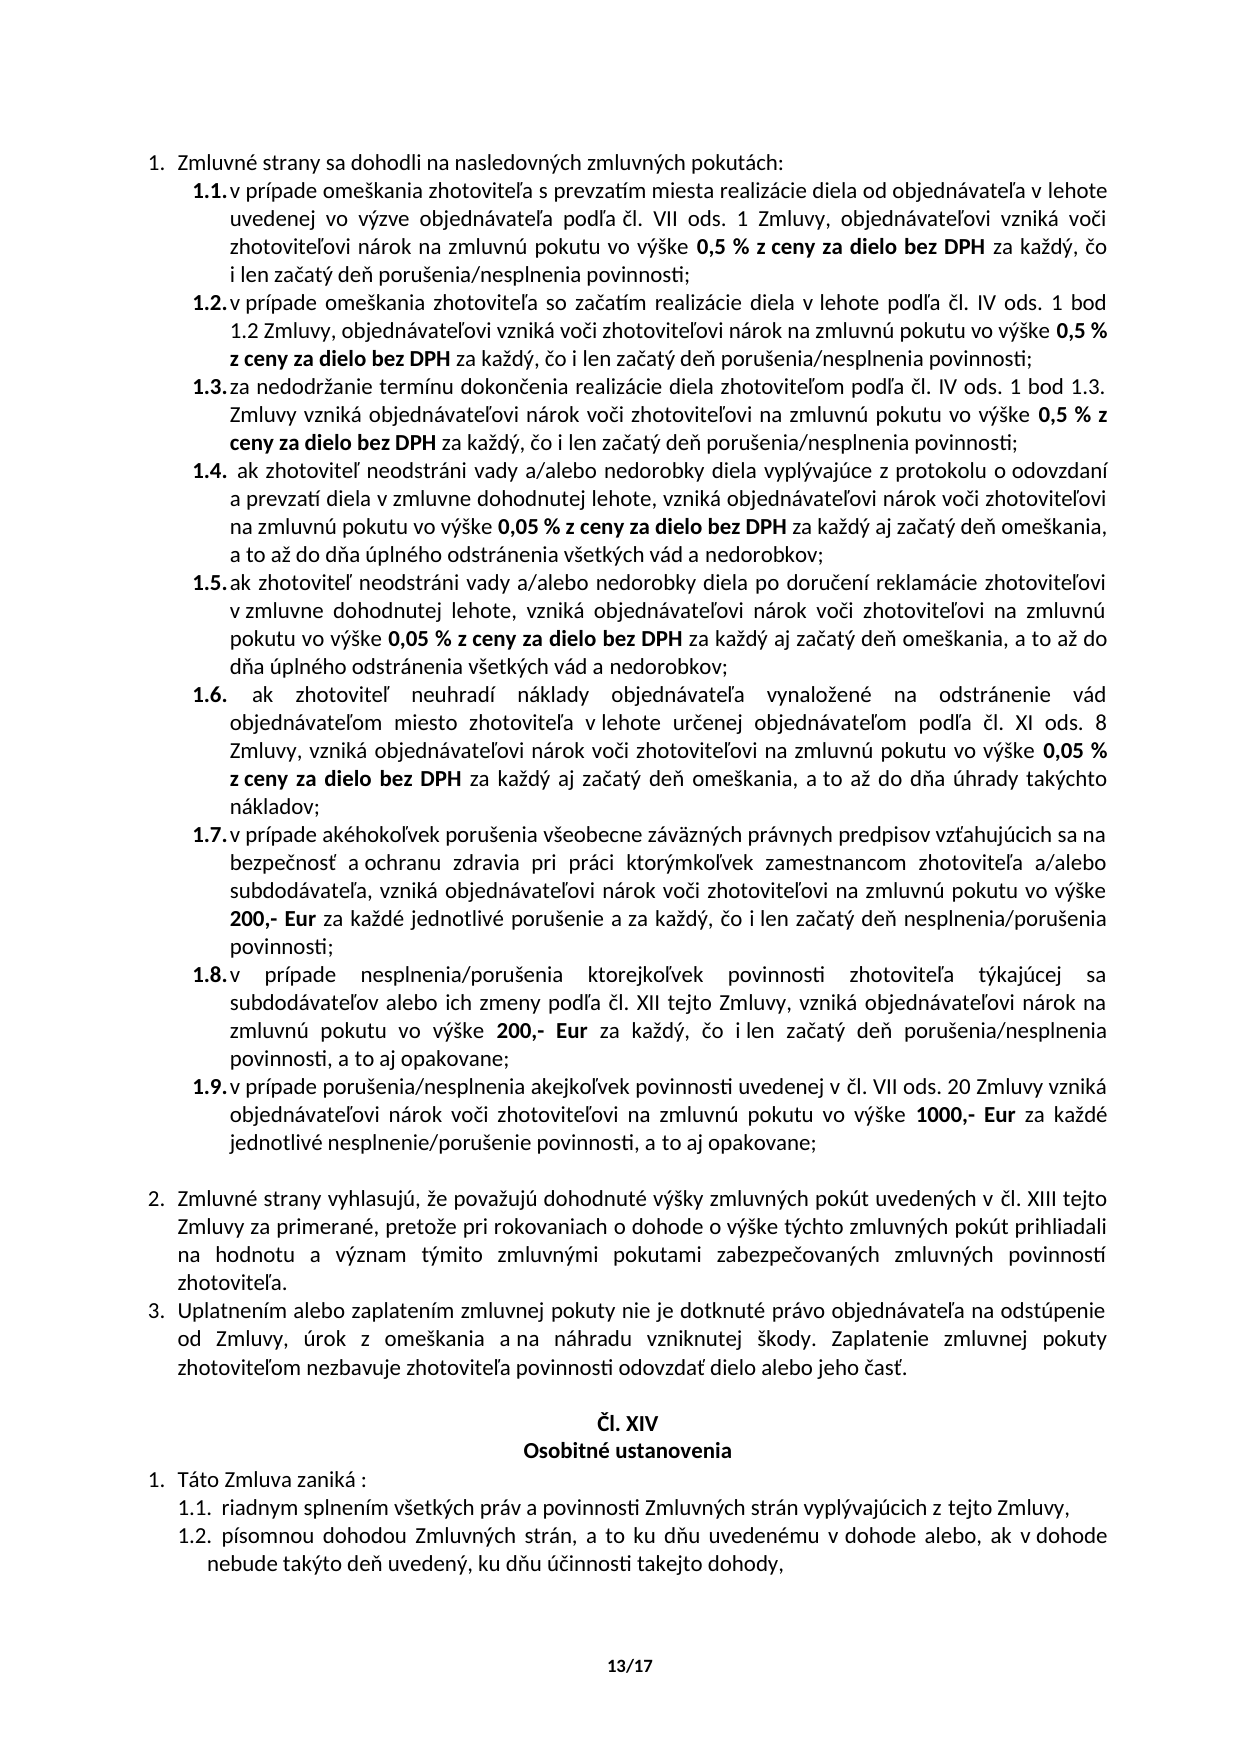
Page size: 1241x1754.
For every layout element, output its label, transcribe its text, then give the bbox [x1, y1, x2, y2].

list písomnou dohodou Zmluvných strán, a to ku dňu uvedenému v dohode alebo, ak v dohode nebude takýto deň uvedený, ku dňu účinnosti takejto dohody, [177, 1521, 1107, 1577]
list v prípade omeškania zhotoviteľa so začatím realizácie diela v lehote podľa čl. IV ods. 1 bod 1.2 Zmluvy, objednávateľovi vzniká voči zhotoviteľovi nárok na zmluvnú pokutu vo výške 0,5 % z ceny za dielo bez DPH za každý, čo i len začatý deň porušenia/nesplnenia povinnosti; [192, 288, 1107, 372]
list riadnym splnením všetkých práv a povinnosti Zmluvných strán vyplývajúcich z tejto Zmluvy, [177, 1493, 1107, 1521]
text Čl. XIV [148, 1409, 1107, 1437]
list ak zhotoviteľ neodstráni vady a/alebo nedorobky diela vyplývajúce z protokolu o odovzdaní a prevzatí diela v zmluvne dohodnutej lehote, vzniká objednávateľovi nárok voči zhotoviteľovi na zmluvnú pokutu vo výške 0,05 % z ceny za dielo bez DPH za každý aj začatý deň omeškania, a to až do dňa úplného odstránenia všetkých vád a nedorobkov; [192, 456, 1107, 568]
list v prípade omeškania zhotoviteľa s prevzatím miesta realizácie diela od objednávateľa v lehote uvedenej vo výzve objednávateľa podľa čl. VII ods. 1 Zmluvy, objednávateľovi vzniká voči zhotoviteľovi nárok na zmluvnú pokutu vo výške 0,5 % z ceny za dielo bez DPH za každý, čo i len začatý deň porušenia/nesplnenia povinnosti; [192, 176, 1107, 288]
list v prípade akéhokoľvek porušenia všeobecne záväzných právnych predpisov vzťahujúcich sa na bezpečnosť a ochranu zdravia pri práci ktorýmkoľvek zamestnancom zhotoviteľa a/alebo subdodávateľa, vzniká objednávateľovi nárok voči zhotoviteľovi na zmluvnú pokutu vo výške 200,- Eur za každé jednotlivé porušenie a za každý, čo i len začatý deň nesplnenia/porušenia povinnosti; [192, 820, 1107, 960]
list Zmluvné strany vyhlasujú, že považujú dohodnuté výšky zmluvných pokút uvedených v čl. XIII tejto Zmluvy za primerané, pretože pri rokovaniach o dohode o výške týchto zmluvných pokút prihliadali na hodnotu a význam týmito zmluvnými pokutami zabezpečovaných zmluvných povinností zhotoviteľa. [148, 1184, 1107, 1297]
list v prípade nesplnenia/porušenia ktorejkoľvek povinnosti zhotoviteľa týkajúcej sa subdodávateľov alebo ich zmeny podľa čl. XII tejto Zmluvy, vzniká objednávateľovi nárok na zmluvnú pokutu vo výške 200,- Eur za každý, čo i len začatý deň porušenia/nesplnenia povinnosti, a to aj opakovane; [192, 960, 1107, 1072]
list za nedodržanie termínu dokončenia realizácie diela zhotoviteľom podľa čl. IV ods. 1 bod 1.3. Zmluvy vzniká objednávateľovi nárok voči zhotoviteľovi na zmluvnú pokutu vo výške 0,5 % z ceny za dielo bez DPH za každý, čo i len začatý deň porušenia/nesplnenia povinnosti; [192, 372, 1107, 456]
list ak zhotoviteľ neodstráni vady a/alebo nedorobky diela po doručení reklamácie zhotoviteľovi v zmluvne dohodnutej lehote, vzniká objednávateľovi nárok voči zhotoviteľovi na zmluvnú pokutu vo výške 0,05 % z ceny za dielo bez DPH za každý aj začatý deň omeškania, a to až do dňa úplného odstránenia všetkých vád a nedorobkov; [192, 568, 1107, 680]
text Osobitné ustanovenia [148, 1437, 1107, 1465]
list Uplatnením alebo zaplatením zmluvnej pokuty nie je dotknuté právo objednávateľa na odstúpenie od Zmluvy, úrok z omeškania a na náhradu vzniknutej škody. Zaplatenie zmluvnej pokuty zhotoviteľom nezbavuje zhotoviteľa povinnosti odovzdať dielo alebo jeho časť. [148, 1297, 1107, 1381]
list v prípade porušenia/nesplnenia akejkoľvek povinnosti uvedenej v čl. VII ods. 20 Zmluvy vzniká objednávateľovi nárok voči zhotoviteľovi na zmluvnú pokutu vo výške 1000,- Eur za každé jednotlivé nesplnenie/porušenie povinnosti, a to aj opakovane; [192, 1072, 1107, 1156]
list Táto Zmluva zaniká : [148, 1465, 1107, 1493]
list Zmluvné strany sa dohodli na nasledovných zmluvných pokutách: [148, 148, 1107, 176]
list ak zhotoviteľ neuhradí náklady objednávateľa vynaložené na odstránenie vád objednávateľom miesto zhotoviteľa v lehote určenej objednávateľom podľa čl. XI ods. 8 Zmluvy, vzniká objednávateľovi nárok voči zhotoviteľovi na zmluvnú pokutu vo výške 0,05 % z ceny za dielo bez DPH za každý aj začatý deň omeškania, a to až do dňa úhrady takýchto nákladov; [192, 680, 1107, 820]
